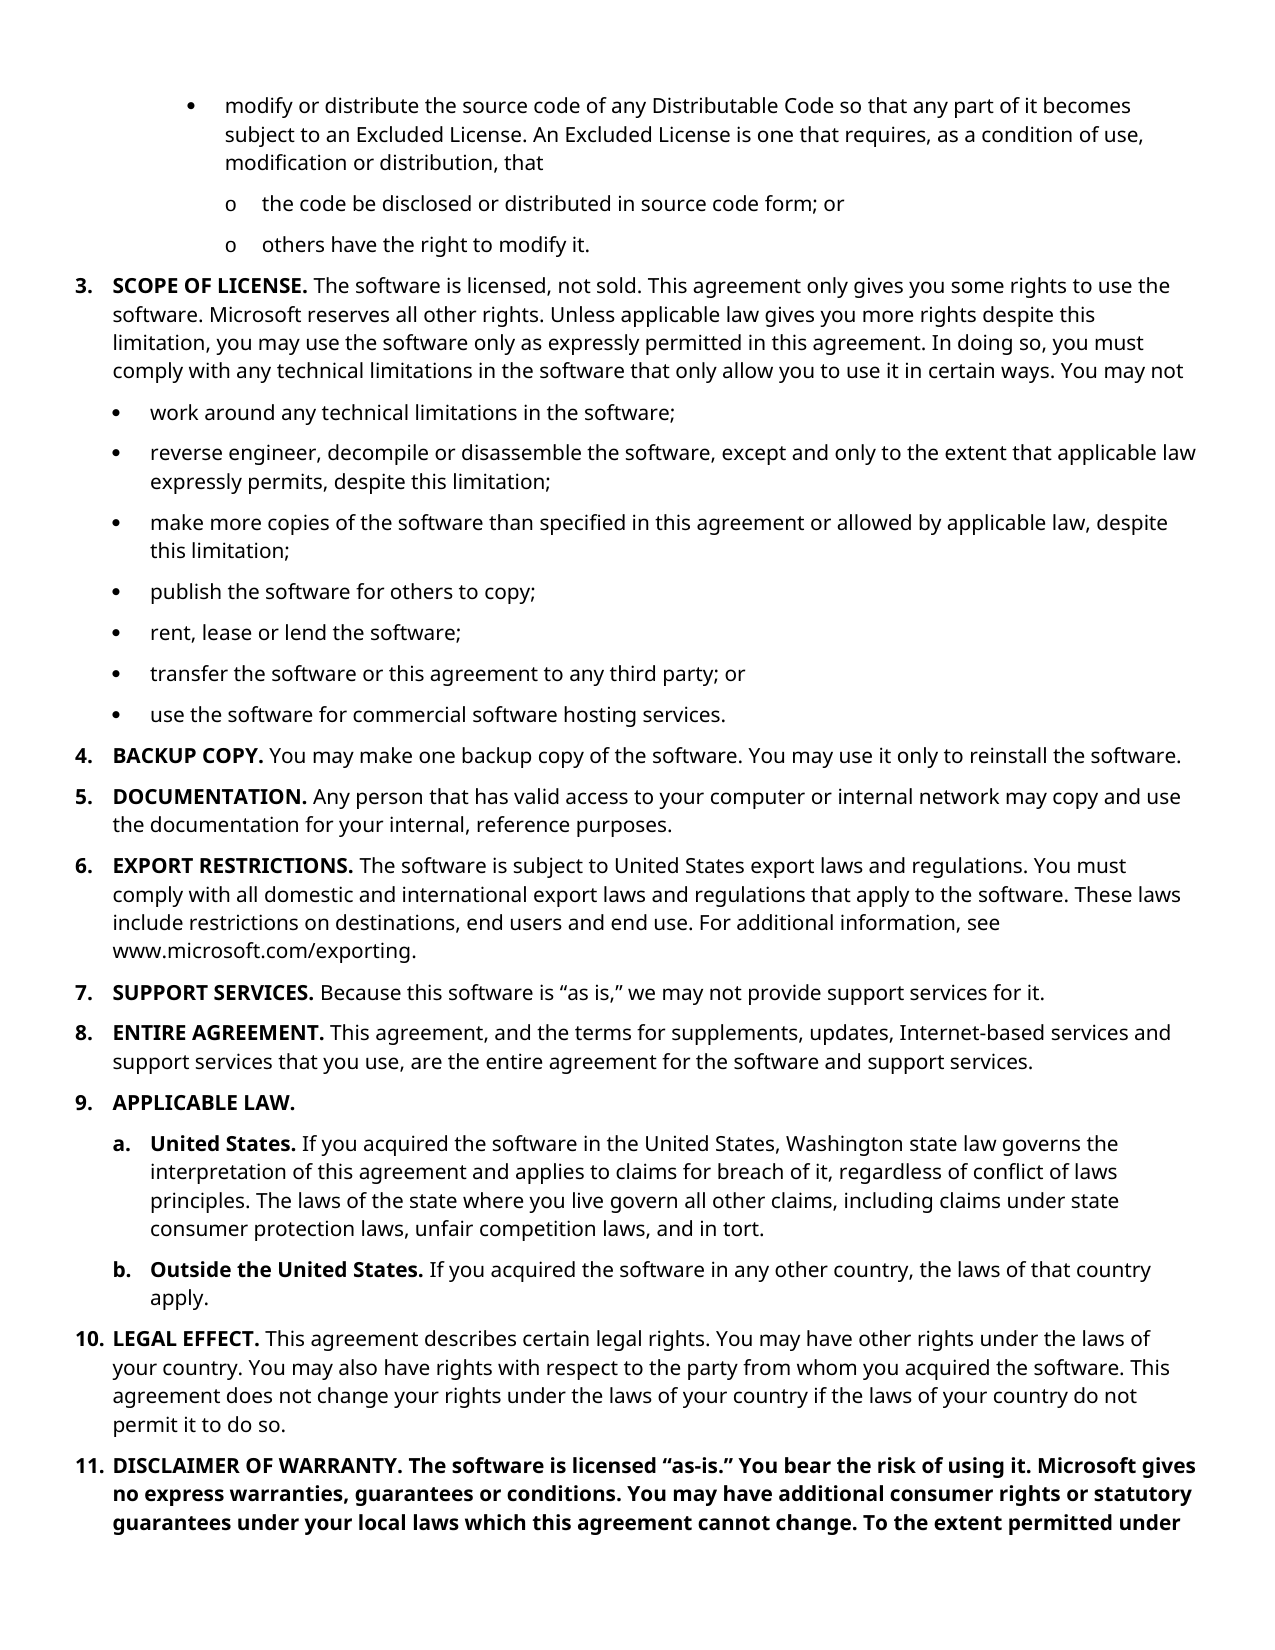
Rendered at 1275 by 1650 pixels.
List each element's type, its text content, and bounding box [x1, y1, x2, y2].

text make more copies of the software than specified in this agreement or allowed by applicable law, despite this limitation; [112, 508, 1200, 565]
subtitle DOCUMENTATION. Any person that has valid access to your computer or internal network may copy and use the documentation for your internal, reference purposes. [75, 782, 1200, 839]
text rent, lease or lend the software; [112, 618, 1200, 647]
text work around any technical limitations in the software; [112, 398, 1200, 426]
subtitle APPLICABLE LAW. [75, 1088, 1200, 1116]
subtitle ENTIRE AGREEMENT. This agreement, and the terms for supplements, updates, Internet-based services and support services that you use, are the entire agreement for the software and support services. [75, 1018, 1200, 1075]
subtitle Outside the United States. If you acquired the software in any other country, the laws of that country apply. [112, 1255, 1200, 1312]
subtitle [75, 1451, 1200, 1536]
list others have the right to modify it. [224, 230, 1200, 259]
text transfer the software or this agreement to any third party; or [112, 659, 1200, 688]
subtitle United States. If you acquired the software in the United States, Washington state law governs the interpretation of this agreement and applies to claims for breach of it, regardless of conflict of laws principles. The laws of the state where you live govern all other claims, including claims under state consumer protection laws, unfair competition laws, and in tort. [112, 1129, 1200, 1243]
subtitle SCOPE OF LICENSE. The software is licensed, not sold. This agreement only gives you some rights to use the software. Microsoft reserves all other rights. Unless applicable law gives you more rights despite this limitation, you may use the software only as expressly permitted in this agreement. In doing so, you must comply with any technical limitations in the software that only allow you to use it in certain ways. You may not [75, 271, 1200, 385]
text publish the software for others to copy; [112, 577, 1200, 606]
text use the software for commercial software hosting services. [112, 700, 1200, 728]
subtitle BACKUP COPY. You may make one backup copy of the software. You may use it only to reinstall the software. [75, 741, 1200, 769]
subtitle SUPPORT SERVICES. Because this software is “as is,” we may not provide support services for it. [75, 978, 1200, 1006]
text modify or distribute the source code of any Distributable Code so that any part of it becomes subject to an Excluded License. An Excluded License is one that requires, as a condition of use, modification or distribution, that [187, 91, 1200, 177]
text reverse engineer, decompile or disassemble the software, except and only to the extent that applicable law expressly permits, despite this limitation; [112, 438, 1200, 495]
list the code be disclosed or distributed in source code form; or [224, 189, 1200, 218]
subtitle LEGAL EFFECT. This agreement describes certain legal rights. You may have other rights under the laws of your country. You may also have rights with respect to the party from whom you acquired the software. This agreement does not change your rights under the laws of your country if the laws of your country do not permit it to do so. [75, 1324, 1200, 1438]
subtitle EXPORT RESTRICTIONS. The software is subject to United States export laws and regulations. You must comply with all domestic and international export laws and regulations that apply to the software. These laws include restrictions on destinations, end users and end use. For additional information, see www.microsoft.com/exporting. [75, 851, 1200, 965]
